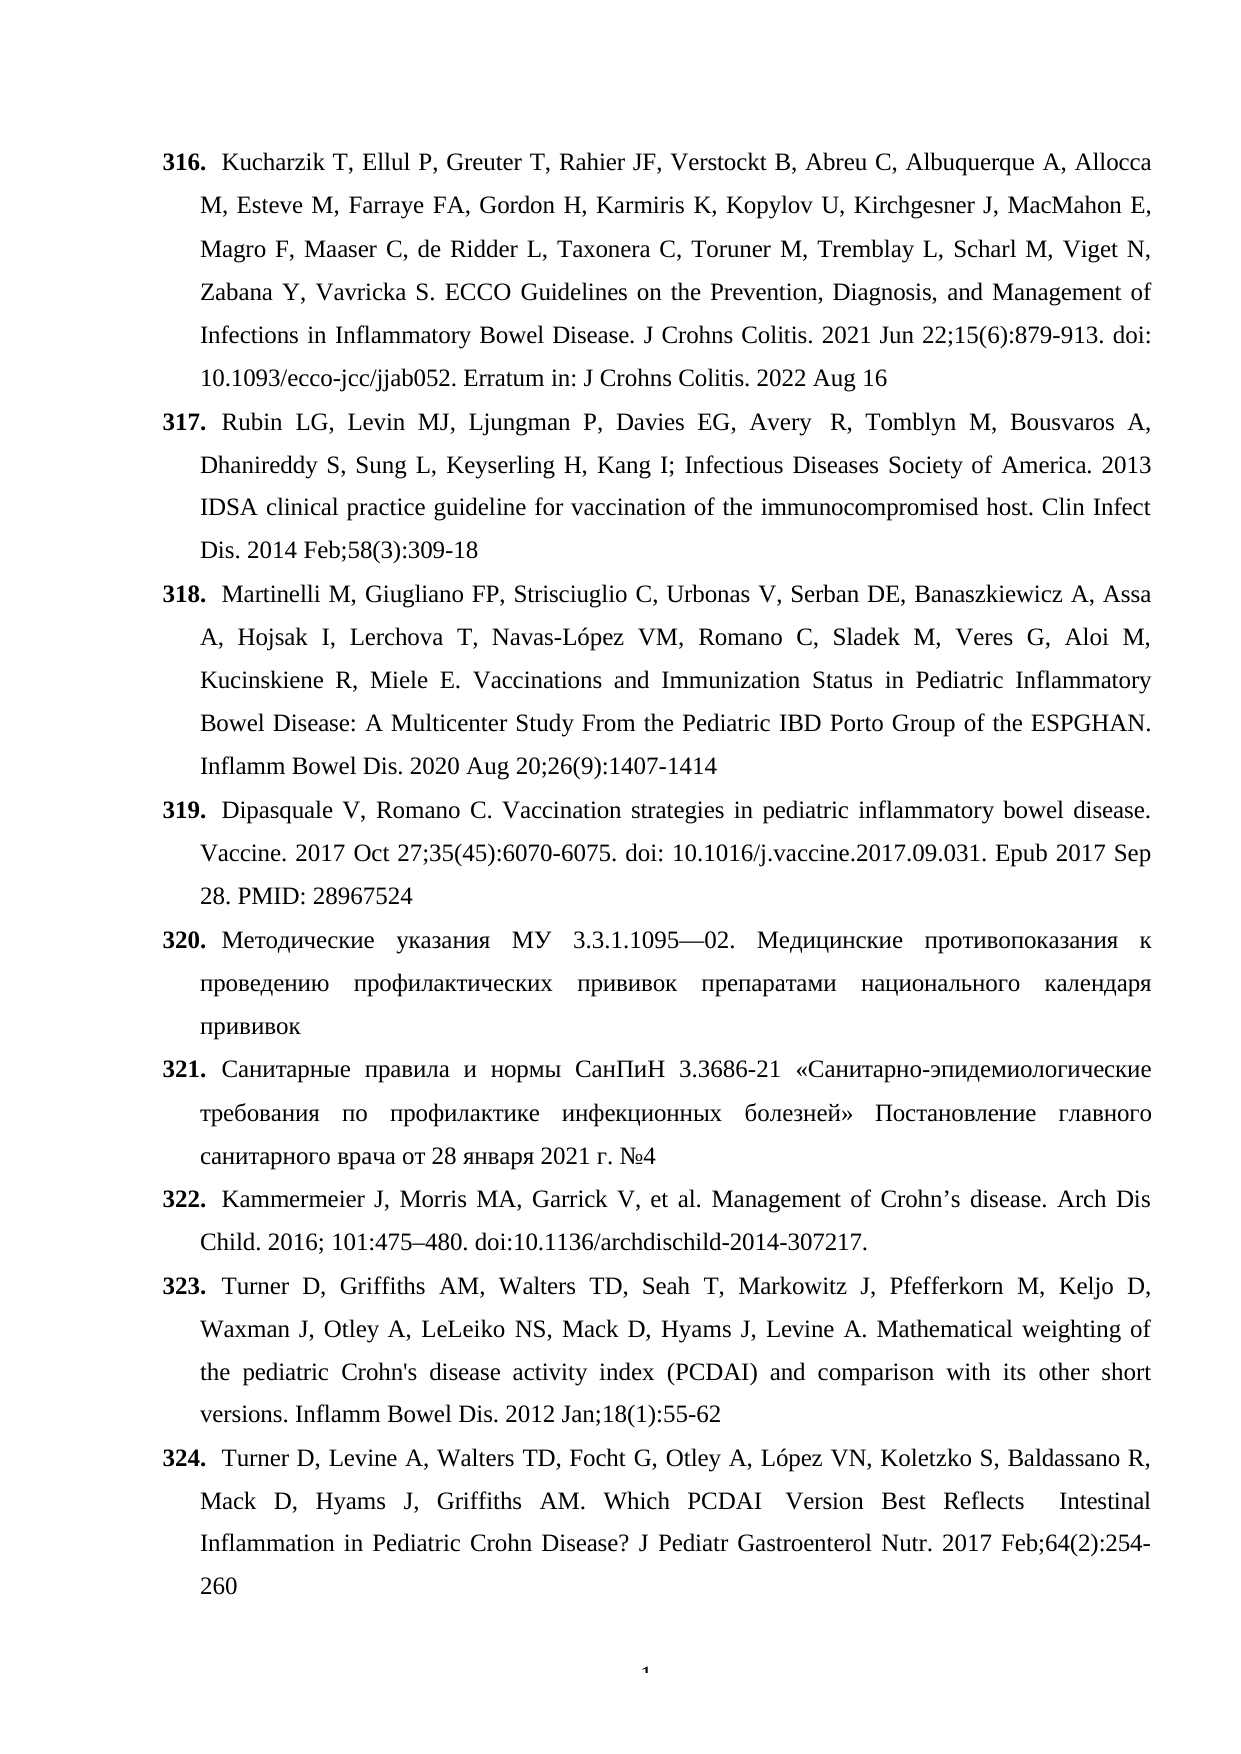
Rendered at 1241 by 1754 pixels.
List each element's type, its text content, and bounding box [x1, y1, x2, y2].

list Martinelli M, Giugliano FP, Strisciuglio C, Urbonas V, Serban DE, Banaszkiewicz A, Assa A, Hojsak I, Lerchova T, Navas-López VM, Romano C, Sladek M, Veres G, Aloi M, Kucinskiene R, Miele E. Vaccinations and Immunization Status in Pediatric Inflammatory Bowel Disease: A Multicenter Study From the Pediatric IBD Porto Group of the ESPGHAN. Inflamm Bowel Dis. 2020 Aug 20;26(9):1407-1414 [162, 579, 1152, 780]
list Turner D, Levine A, Walters TD, Focht G, Otley A, López VN, Koletzko S, Baldassano R, Mack D, Hyams J, Griffiths AM. Which PCDAI Version Best Reflects Intestinal Inflammation in Pediatric Crohn Disease? J Pediatr Gastroenterol Nutr. 2017 Feb;64(2):254- 260 [162, 1443, 1152, 1600]
list Санитарные правила и нормы СанПиН 3.3686-21 «Санитарно-эпидемиологические требования по профилактике инфекционных болезней» Постановление главного санитарного врача от 28 января 2021 г. №4 [162, 1054, 1152, 1169]
list Kammermeier J, Morris MA, Garrick V, et al. Management of Crohn’s disease. Arch Dis Child. 2016; 101:475–480. doi:10.1136/archdischild-2014-307217. [162, 1184, 1151, 1256]
list Turner D, Griffiths AM, Walters TD, Seah T, Markowitz J, Pfefferkorn M, Keljo D, Waxman J, Otley A, LeLeiko NS, Mack D, Hyams J, Levine A. Mathematical weighting of the pediatric Crohn's disease activity index (PCDAI) and comparison with its other short versions. Inflamm Bowel Dis. 2012 Jan;18(1):55-62 [162, 1271, 1151, 1428]
list Dipasquale V, Romano C. Vaccination strategies in pediatric inflammatory bowel disease. Vaccine. 2017 Oct 27;35(45):6070-6075. doi: 10.1016/j.vaccine.2017.09.031. Epub 2017 Sep 28. PMID: 28967524 [162, 795, 1151, 910]
list Методические указания МУ 3.3.1.1095—02. Медицинские противопоказания к проведению профилактических прививок препаратами национального календаря прививок [162, 925, 1152, 1040]
list Rubin LG, Levin MJ, Ljungman P, Davies EG, Avery R, Tomblyn M, Bousvaros A, Dhanireddy S, Sung L, Keyserling H, Kang I; Infectious Diseases Society of America. 2013 IDSA clinical practice guideline for vaccination of the immunocompromised host. Clin Infect Dis. 2014 Feb;58(3):309-18 [162, 407, 1151, 564]
list Kucharzik T, Ellul P, Greuter T, Rahier JF, Verstockt B, Abreu C, Albuquerque A, Allocca M, Esteve M, Farraye FA, Gordon H, Karmiris K, Kopylov U, Kirchgesner J, MacMahon E, Magro F, Maaser C, de Ridder L, Taxonera C, Toruner M, Tremblay L, Scharl M, Viget N, Zabana Y, Vavricka S. ECCO Guidelines on the Prevention, Diagnosis, and Management of Infections in Inflammatory Bowel Disease. J Crohns Colitis. 2021 Jun 22;15(6):879-913. doi: 10.1093/ecco-jcc/jjab052. Erratum in: J Crohns Colitis. 2022 Aug 16 [162, 147, 1152, 392]
